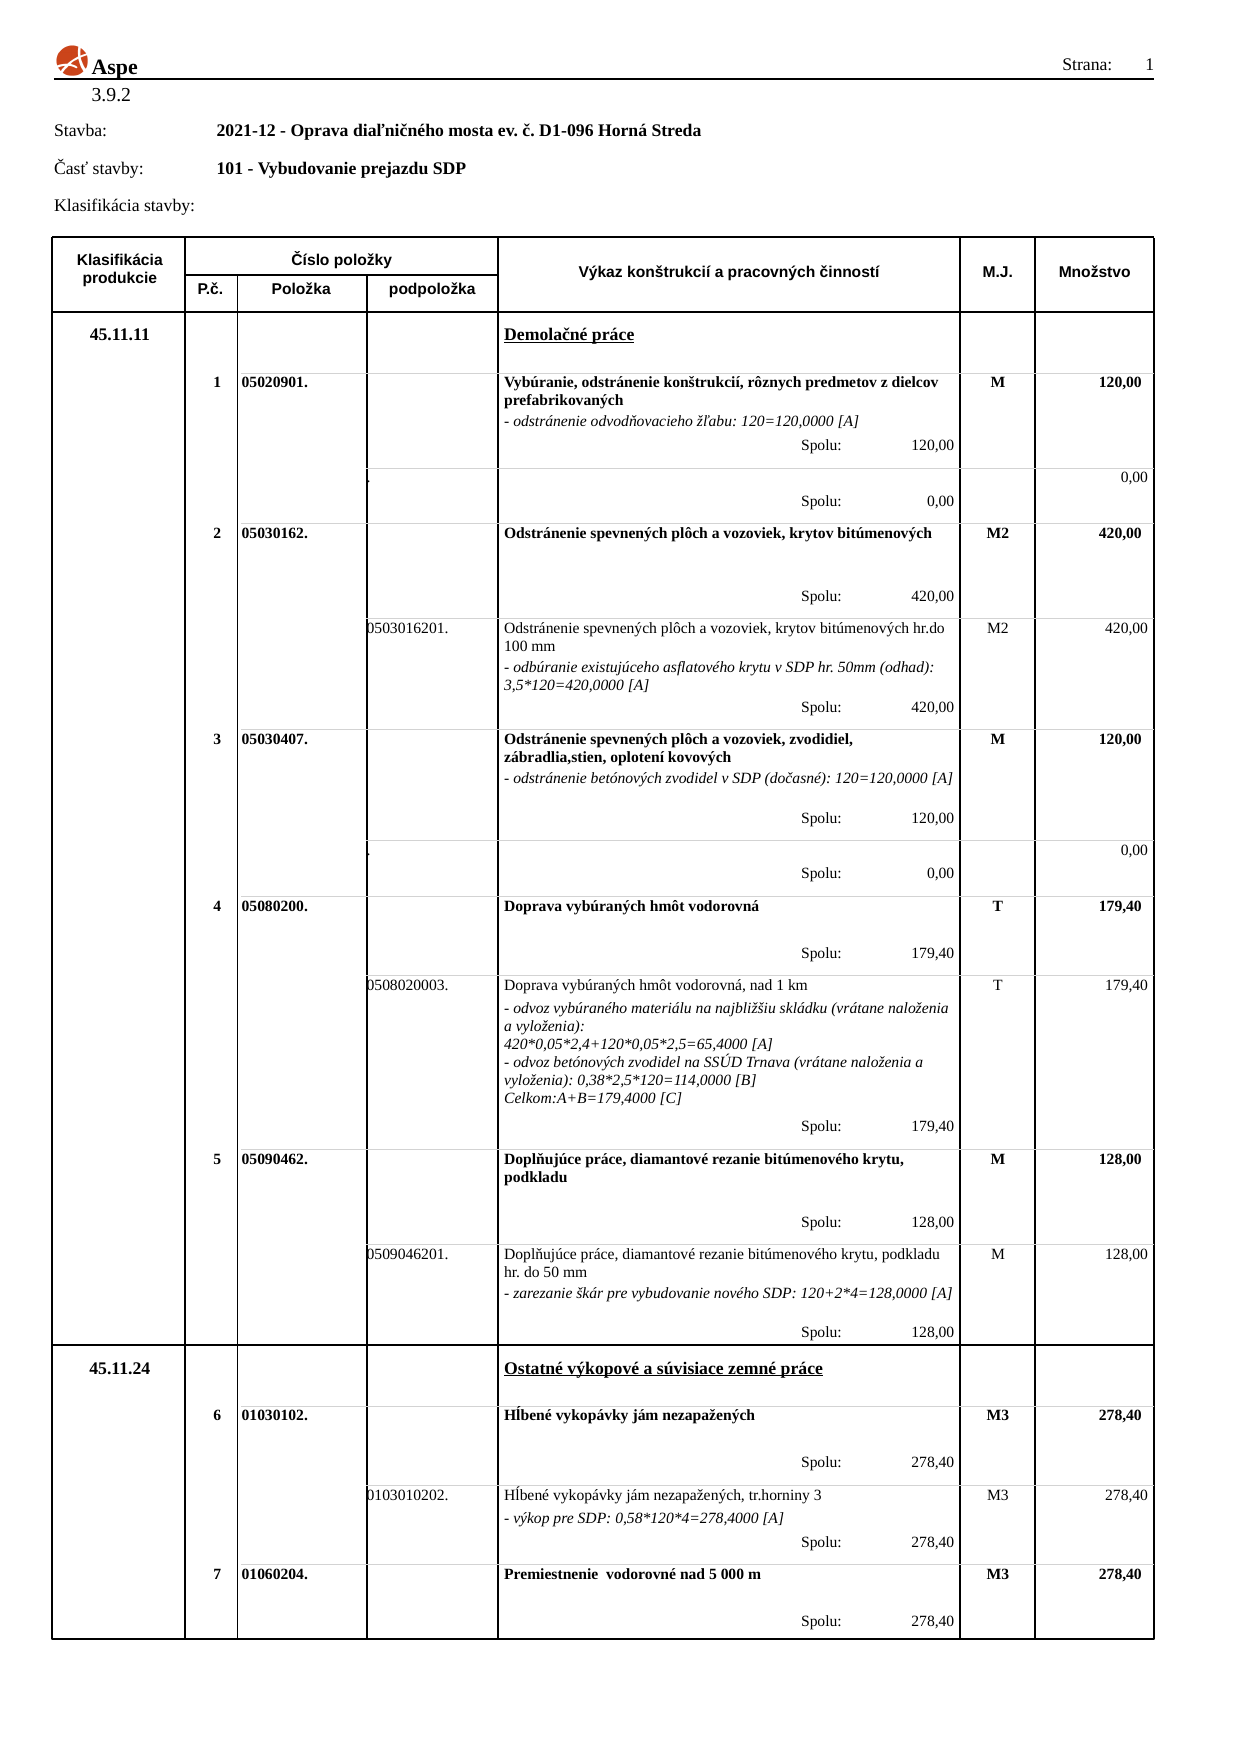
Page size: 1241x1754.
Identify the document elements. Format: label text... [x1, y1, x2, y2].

text 179,40 [841, 1117, 954, 1135]
text 0509046201. [366, 1244, 485, 1262]
text 420*0,05*2,4+120*0,05*2,5=65,4000 [A] [504, 1035, 954, 1053]
text Klasifikácia stavby: [54, 195, 216, 216]
text 0,00 [1041, 468, 1148, 486]
text - zarezanie škár pre vybudovanie nového SDP: 120+2*4=128,0000 [A] [504, 1284, 954, 1302]
text M3 [966, 1406, 1029, 1424]
text Vybúranie, odstránenie konštrukcií, rôznych predmetov z dielcov prefabrikovaných [504, 373, 954, 409]
text 1 [191, 373, 238, 391]
text 179,40 [1041, 896, 1141, 914]
text 01030102. [241, 1406, 360, 1424]
text M [966, 730, 1029, 748]
text Celkom:A+B=179,4000 [C] [504, 1089, 954, 1107]
text M2 [966, 524, 1029, 542]
text Položka [241, 279, 360, 298]
text 0508020003. [366, 976, 485, 993]
text 278,40 [1041, 1406, 1141, 1424]
text 3.9.2 [91, 83, 232, 106]
picture [56, 45, 88, 76]
text Premiestnenie vodorovné nad 5 000 m [504, 1565, 954, 1583]
text Spolu: [791, 1117, 841, 1135]
text 0103010202. [366, 1485, 485, 1503]
text produkcie [60, 268, 179, 286]
text Spolu: [791, 436, 841, 454]
text . [366, 468, 485, 486]
text Výkaz konštrukcií a pracovných činností [504, 263, 954, 281]
text Spolu: [791, 808, 841, 826]
text 45.11.24 [60, 1358, 179, 1378]
text 101 - Vybudovanie prejazdu SDP [216, 158, 1154, 178]
text T [966, 976, 1029, 993]
text 0,00 [841, 864, 954, 882]
text Aspe [91, 54, 179, 79]
text podpoložka [373, 279, 491, 298]
text Spolu: [791, 943, 841, 961]
text M [966, 1244, 1029, 1262]
text 278,40 [841, 1453, 954, 1471]
text 3 [191, 730, 238, 748]
text 179,40 [841, 943, 954, 961]
text Spolu: [791, 864, 841, 882]
text Doplňujúce práce, diamantové rezanie bitúmenového krytu, podkladu [504, 1149, 954, 1185]
text Spolu: [791, 697, 841, 715]
text 05090462. [241, 1149, 360, 1167]
text 128,00 [1041, 1244, 1148, 1262]
text 278,40 [841, 1532, 954, 1550]
text Doplňujúce práce, diamantové rezanie bitúmenového krytu, podkladu hr. do 50 mm [504, 1244, 954, 1280]
text 05030162. [241, 524, 360, 542]
text Spolu: [791, 1453, 841, 1471]
text 179,40 [1041, 976, 1148, 993]
text 0503016201. [366, 619, 485, 637]
text Klasifikácia [60, 250, 179, 268]
text Stavba: [54, 120, 216, 141]
text - odvoz vybúraného materiálu na najbližšiu skládku (vrátane naloženia a vyloženia): [504, 999, 954, 1035]
text Odstránenie spevnených plôch a vozoviek, zvodidiel, zábradlia,stien, oplotení kovových [504, 730, 954, 766]
text Spolu: [791, 491, 841, 509]
text Demolačné práce [504, 324, 954, 344]
text 05020901. [241, 373, 360, 391]
text Hĺbené vykopávky jám nezapažených, tr.horniny 3 [504, 1485, 954, 1503]
text 420,00 [1041, 619, 1148, 637]
text Číslo položky [191, 250, 491, 268]
text M2 [966, 619, 1029, 637]
text 6 [191, 1406, 238, 1424]
text Doprava vybúraných hmôt vodorovná, nad 1 km [504, 976, 954, 993]
text 120,00 [841, 436, 954, 454]
text - odstránenie betónových zvodidel v SDP (dočasné): 120=120,0000 [A] [504, 769, 954, 787]
text Časť stavby: [54, 158, 216, 178]
text M3 [966, 1485, 1029, 1503]
text 2 [191, 524, 238, 542]
text 05080200. [241, 896, 360, 914]
text Spolu: [791, 1532, 841, 1550]
text 4 [191, 896, 238, 914]
text M [966, 1149, 1029, 1167]
text Spolu: [791, 1212, 841, 1230]
text 2021-12 - Oprava diaľničného mosta ev. č. D1-096 Horná Streda [216, 120, 1154, 141]
text Množstvo [1041, 263, 1148, 281]
text 128,00 [841, 1212, 954, 1230]
text . [366, 841, 485, 858]
text M.J. [966, 263, 1029, 281]
text Spolu: [791, 1323, 841, 1341]
text Doprava vybúraných hmôt vodorovná [504, 896, 954, 914]
text Odstránenie spevnených plôch a vozoviek, krytov bitúmenových [504, 524, 954, 542]
text Ostatné výkopové a súvisiace zemné práce [504, 1358, 954, 1378]
text 278,40 [1041, 1565, 1141, 1583]
text P.č. [191, 279, 229, 298]
text 05030407. [241, 730, 360, 748]
text 5 [191, 1149, 238, 1167]
text 0,00 [841, 491, 954, 509]
text - výkop pre SDP: 0,58*120*4=278,4000 [A] [504, 1509, 954, 1527]
text 45.11.11 [60, 324, 179, 344]
text Spolu: [791, 1612, 841, 1630]
text 120,00 [1041, 730, 1141, 748]
text 128,00 [1041, 1149, 1141, 1167]
text - odvoz betónových zvodidel na SSÚD Trnava (vrátane naloženia a vyloženia): 0,38*2,5*120=114,0000 [B] [504, 1053, 954, 1089]
text M3 [966, 1565, 1029, 1583]
text Odstránenie spevnených plôch a vozoviek, krytov bitúmenových hr.do 100 mm [504, 619, 954, 654]
text 420,00 [841, 697, 954, 715]
text 120,00 [841, 808, 954, 826]
text - odstránenie odvodňovacieho žľabu: 120=120,0000 [A] [504, 412, 954, 430]
text M [966, 373, 1029, 391]
text 278,40 [841, 1612, 954, 1630]
text 120,00 [1041, 373, 1141, 391]
text 420,00 [841, 587, 954, 604]
text T [966, 896, 1029, 914]
text Spolu: [791, 587, 841, 604]
text - odbúranie existujúceho asflatového krytu v SDP hr. 50mm (odhad): 3,5*120=420,0000 [A] [504, 658, 954, 694]
text 278,40 [1041, 1485, 1148, 1503]
text 7 [191, 1565, 238, 1583]
text 01060204. [241, 1565, 360, 1583]
text 1 [1116, 54, 1154, 74]
text 420,00 [1041, 524, 1141, 542]
text 0,00 [1041, 841, 1148, 858]
text Strana: [1041, 54, 1112, 74]
text 128,00 [841, 1323, 954, 1341]
text Hĺbené vykopávky jám nezapažených [504, 1406, 954, 1424]
